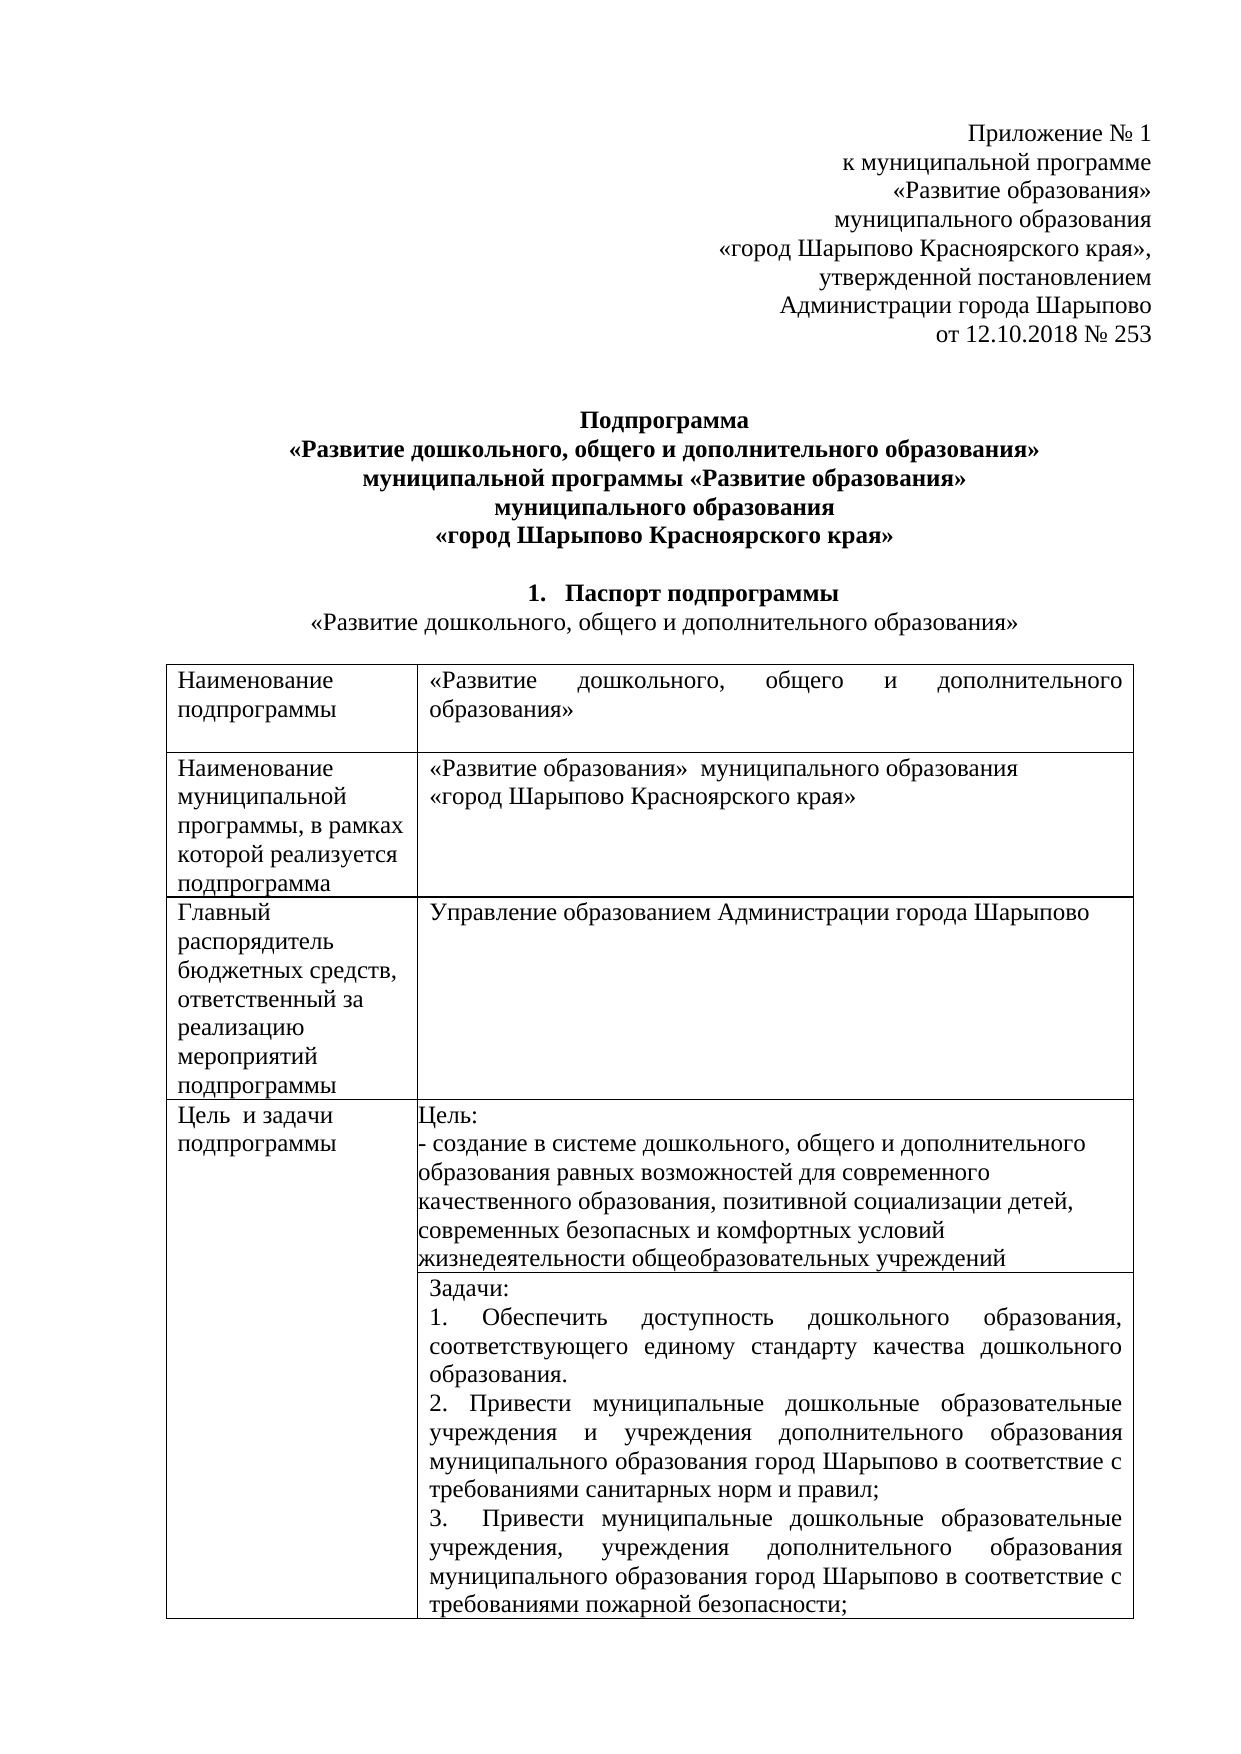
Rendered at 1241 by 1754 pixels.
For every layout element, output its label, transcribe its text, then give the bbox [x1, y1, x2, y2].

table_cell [418, 1273, 1133, 1618]
text Приложение № 1 [738, 118, 1152, 147]
text к муниципальной программе [177, 147, 1152, 176]
list Паспорт подпрограммы [215, 578, 1152, 607]
text «Развитие дошкольного, общего и дополнительного образования» [177, 607, 1152, 636]
text утвержденной постановлением [177, 262, 1152, 291]
text «город Шарыпово Красноярского края», [177, 233, 1152, 262]
text «Развитие дошкольного, общего и дополнительного образования» [177, 434, 1152, 463]
table_cell «Развитие образования» муниципального образования «город Шарыпово Красноярского края» [418, 753, 1133, 896]
table_header Наименование подпрограммы [167, 665, 417, 752]
text Подпрограмма [177, 406, 1152, 434]
text муниципального образования [177, 492, 1152, 521]
text «Развитие образования» [177, 176, 1152, 204]
table_cell Главный распорядитель бюджетных средств, ответственный за реализацию мероприятий подпрограммы [167, 898, 417, 1099]
table_header «Развитие дошкольного, общего и дополнительного образования» [418, 665, 1133, 752]
text муниципального образования [177, 204, 1152, 233]
table_cell Цель: - создание в системе дошкольного, общего и дополнительного образования равных возможностей для современного качественного образования, позитивной социализации детей, современных безопасных и комфортных условий жизнедеятельности общеобразовательных учреждений [418, 1100, 1133, 1272]
text от 12.10.2018 № 253 [177, 319, 1152, 348]
text «город Шарыпово Красноярского края» [177, 521, 1152, 549]
table_cell Цель и задачи подпрограммы [167, 1100, 417, 1618]
table_cell Наименование муниципальной программы, в рамках которой реализуется подпрограмма [167, 753, 417, 896]
text Администрации города Шарыпово [177, 291, 1152, 319]
text муниципальной программы «Развитие образования» [177, 463, 1152, 492]
table_cell Управление образованием Администрации города Шарыпово [418, 898, 1133, 1099]
